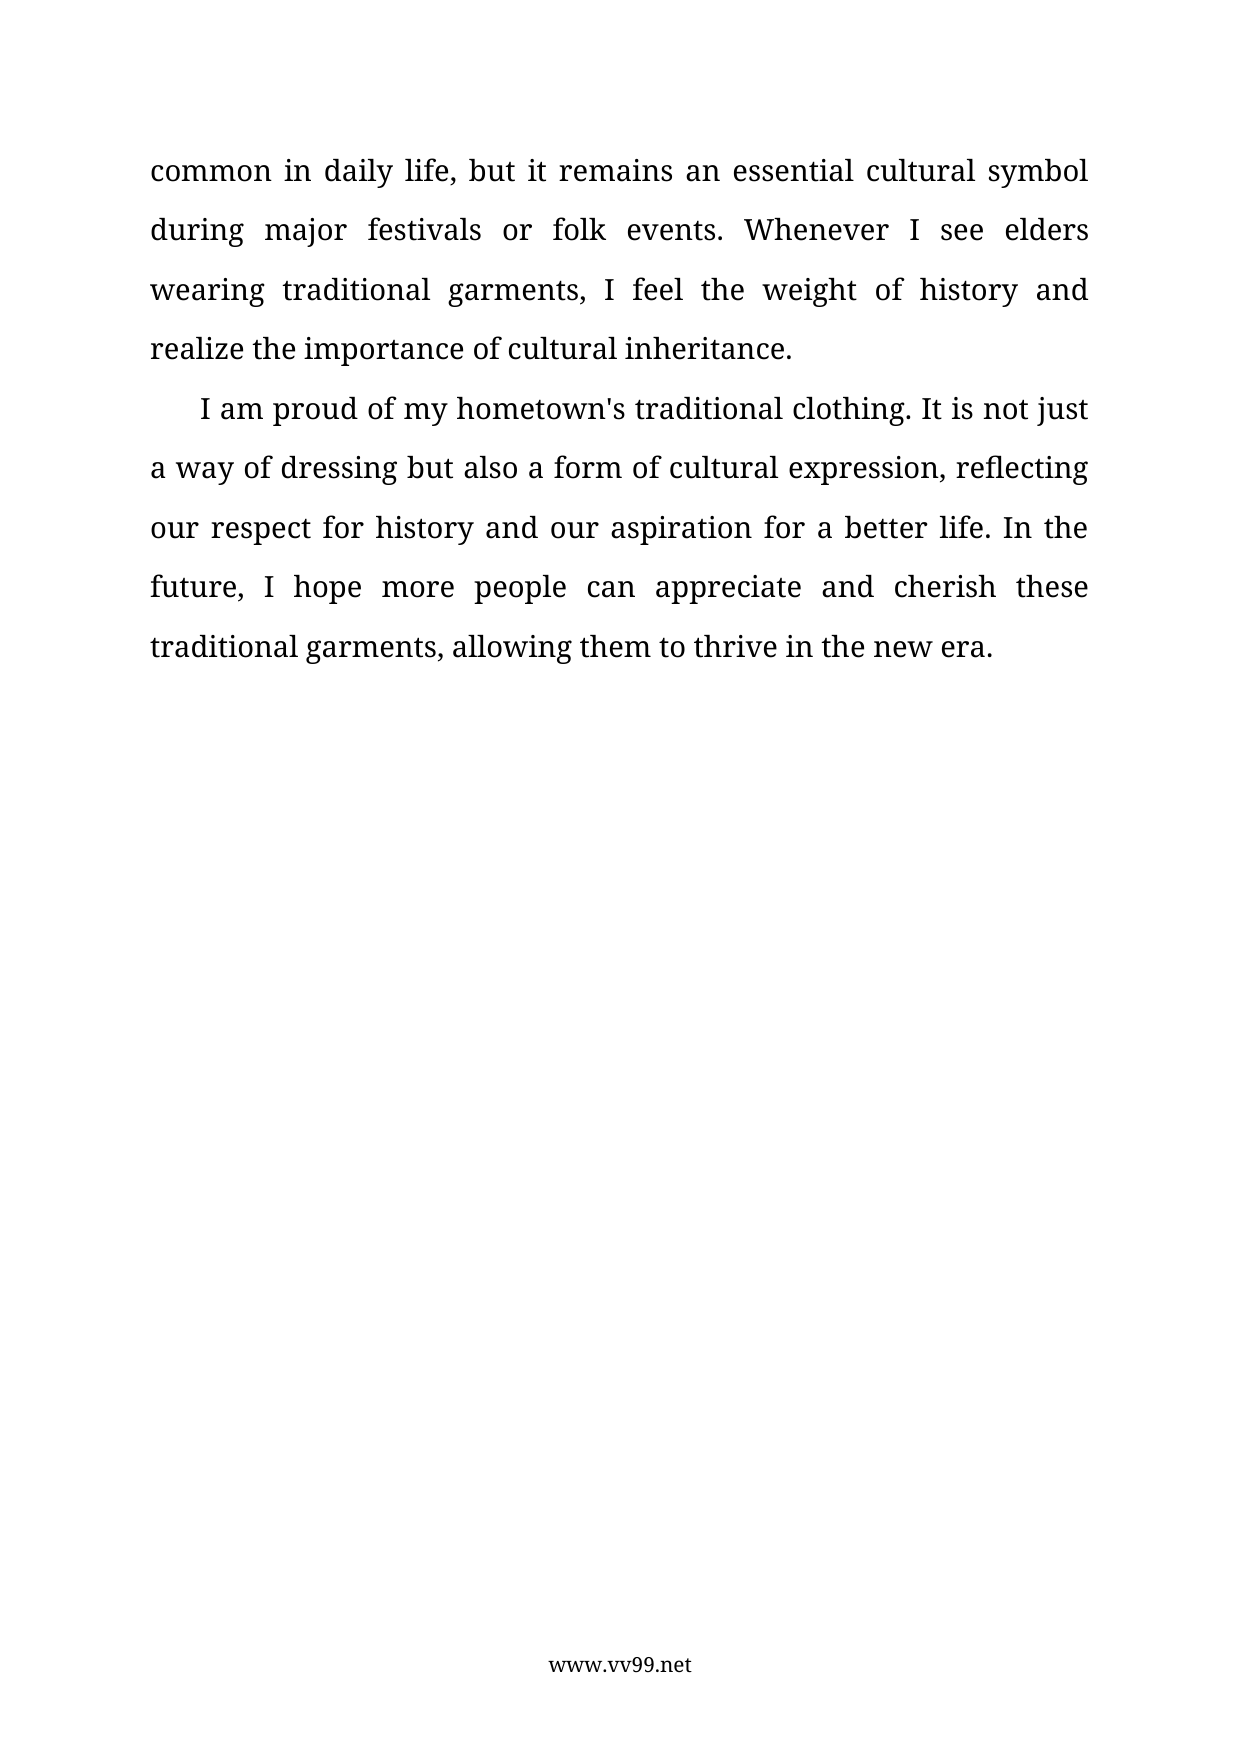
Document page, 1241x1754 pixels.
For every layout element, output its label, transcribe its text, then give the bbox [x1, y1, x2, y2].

text I am proud of my hometown's traditional clothing. It is not just a way of dressing but also a form of cultural expression, reflecting our respect for history and our aspiration for a better life. In the future, I hope more people can appreciate and cherish these traditional garments, allowing them to thrive in the new era. [150, 388, 1090, 666]
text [150, 150, 1090, 368]
